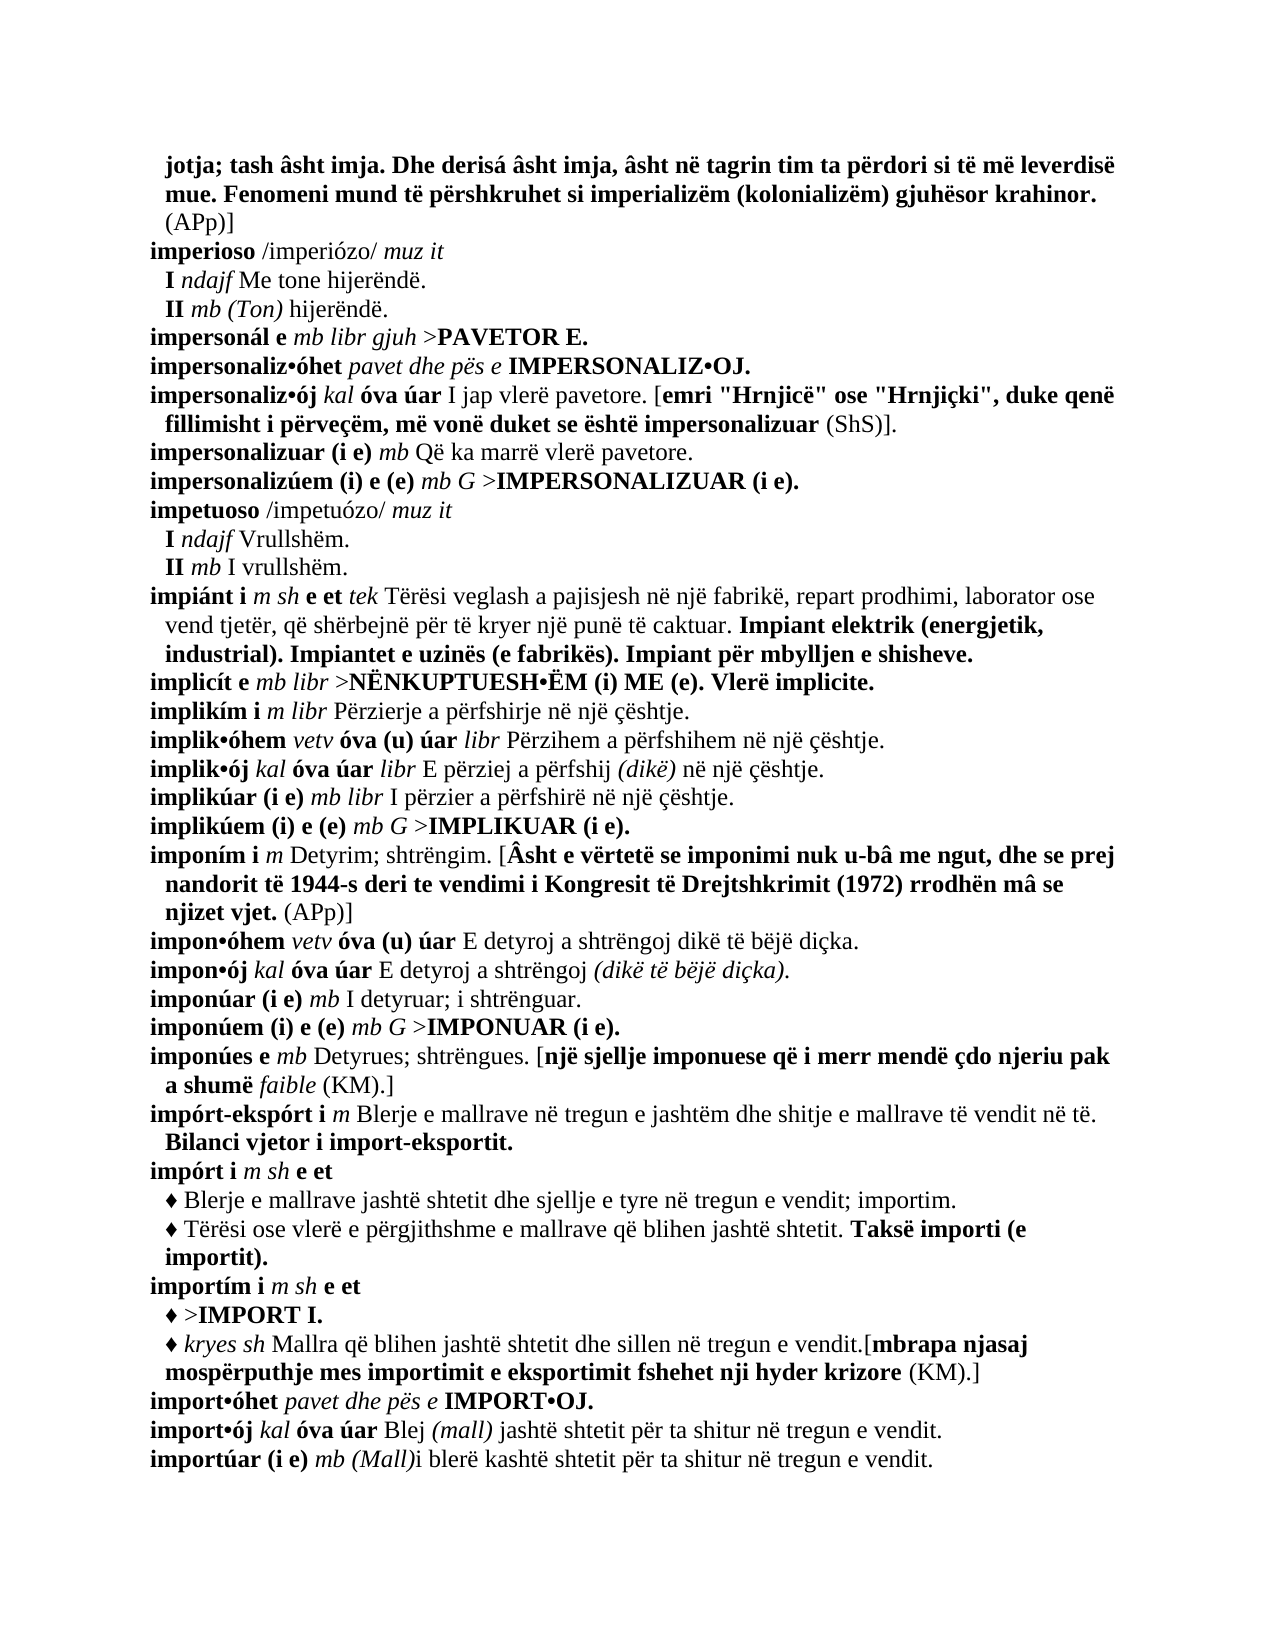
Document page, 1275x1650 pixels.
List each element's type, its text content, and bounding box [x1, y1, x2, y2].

text implik•óhem vetv óva (u) úar libr Përzihem a përfshihem në një çështje. [150, 725, 1120, 754]
text impetuoso /impetuózo/ muz it [150, 495, 1120, 524]
text import•ój kal óva úar Blej (mall) jashtë shtetit për ta shitur në tregun e vendit. [150, 1415, 1120, 1444]
text II mb I vrullshëm. [150, 552, 1120, 581]
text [150, 150, 1120, 236]
text impersonál e mb libr gjuh >Pavetor e. [150, 322, 1120, 351]
text impórt i m sh e et [150, 1156, 1120, 1185]
text impórt-ekspórt i m Blerje e mallrave në tregun e jashtëm dhe shitje e mallrave të vendit në të. Bilanci vjetor i import-eksportit. [150, 1099, 1120, 1156]
text ♦ Blerje e mallrave jashtë shtetit dhe sjellje e tyre në tregun e vendit; importim. [150, 1185, 1120, 1214]
text ♦ Tërësi ose vlerë e përgjithshme e mallrave që blihen jashtë shtetit. Taksë importi (e importit). [150, 1214, 1120, 1271]
text ♦ kryes sh Mallra që blihen jashtë shtetit dhe sillen në tregun e vendit.[mbrapa njasaj mospërputhje mes importimit e eksportimit fshehet nji hyder krizore (KM).] [150, 1329, 1120, 1386]
text I ndajf Me tone hijerëndë. [165, 265, 1120, 294]
text imponúes e mb Detyrues; shtrëngues. [një sjellje imponuese që i merr mendë çdo njeriu pak a shumë faible (KM).] [150, 1041, 1120, 1099]
text implicít e mb libr >NËNKUPTUESH•ËM (i) ME (e). Vlerë implicite. [150, 667, 1120, 696]
text impon•óhem vetv óva (u) úar E detyroj a shtrëngoj dikë të bëjë diçka. [150, 926, 1120, 955]
text I ndajf Vrullshëm. [150, 524, 1120, 552]
text importím i m sh e et [150, 1271, 1120, 1300]
text impon•ój kal óva úar E detyroj a shtrëngoj (dikë të bëjë diçka). [150, 955, 1120, 984]
text impersonalizúem (i) e (e) mb G >IMPERSONALIZUAR (i e). [150, 466, 1120, 495]
text impiánt i m sh e et tek Tërësi veglash a pajisjesh në një fabrikë, repart prodhimi, laborator ose vend tjetër, që shërbejnë për të kryer një punë të caktuar. Impiant elektrik (energjetik, industrial). Impiantet e uzinës (e fabrikës). Impiant për mbylljen e shisheve. [150, 581, 1120, 667]
text implik•ój kal óva úar libr E përziej a përfshij (dikë) në një çështje. [150, 754, 1120, 782]
text importúar (i e) mb (Mall)i blerë kashtë shtetit për ta shitur në tregun e vendit. [150, 1444, 1120, 1472]
text implikím i m libr Përzierje a përfshirje në një çështje. [150, 696, 1120, 725]
text impersonaliz•óhet pavet dhe pës e IMPERSONALIZ•OJ. [150, 351, 1120, 380]
text II mb (Ton) hijerëndë. [165, 294, 1120, 322]
text impersonalizuar (i e) mb Që ka marrë vlerë pavetore. [150, 437, 1120, 466]
text imponúar (i e) mb I detyruar; i shtrënguar. [150, 984, 1120, 1012]
text implikúem (i) e (e) mb G >IMPLIKUAR (i e). [150, 811, 1120, 840]
text imponím i m Detyrim; shtrëngim. [Âsht e vërtetë se imponimi nuk u-bâ me ngut, dhe se prej nandorit të 1944-s deri te vendimi i Kongresit të Drejtshkrimit (1972) rrodhën mâ se njizet vjet. (APp)] [150, 840, 1120, 926]
text imponúem (i) e (e) mb G >IMPONUAR (i e). [150, 1012, 1120, 1041]
text imperioso /imperiózo/ muz it [150, 236, 1120, 265]
text ♦ >IMPORT I. [150, 1300, 1120, 1329]
text import•óhet pavet dhe pës e IMPORT•OJ. [150, 1386, 1120, 1415]
text implikúar (i e) mb libr I përzier a përfshirë në një çështje. [150, 782, 1120, 811]
text impersonaliz•ój kal óva úar I jap vlerë pavetore. [emri "Hrnjicë" ose "Hrnjiçki", duke qenë fillimisht i përveçëm, më vonë duket se është impersonalizuar (ShS)]. [150, 380, 1120, 437]
